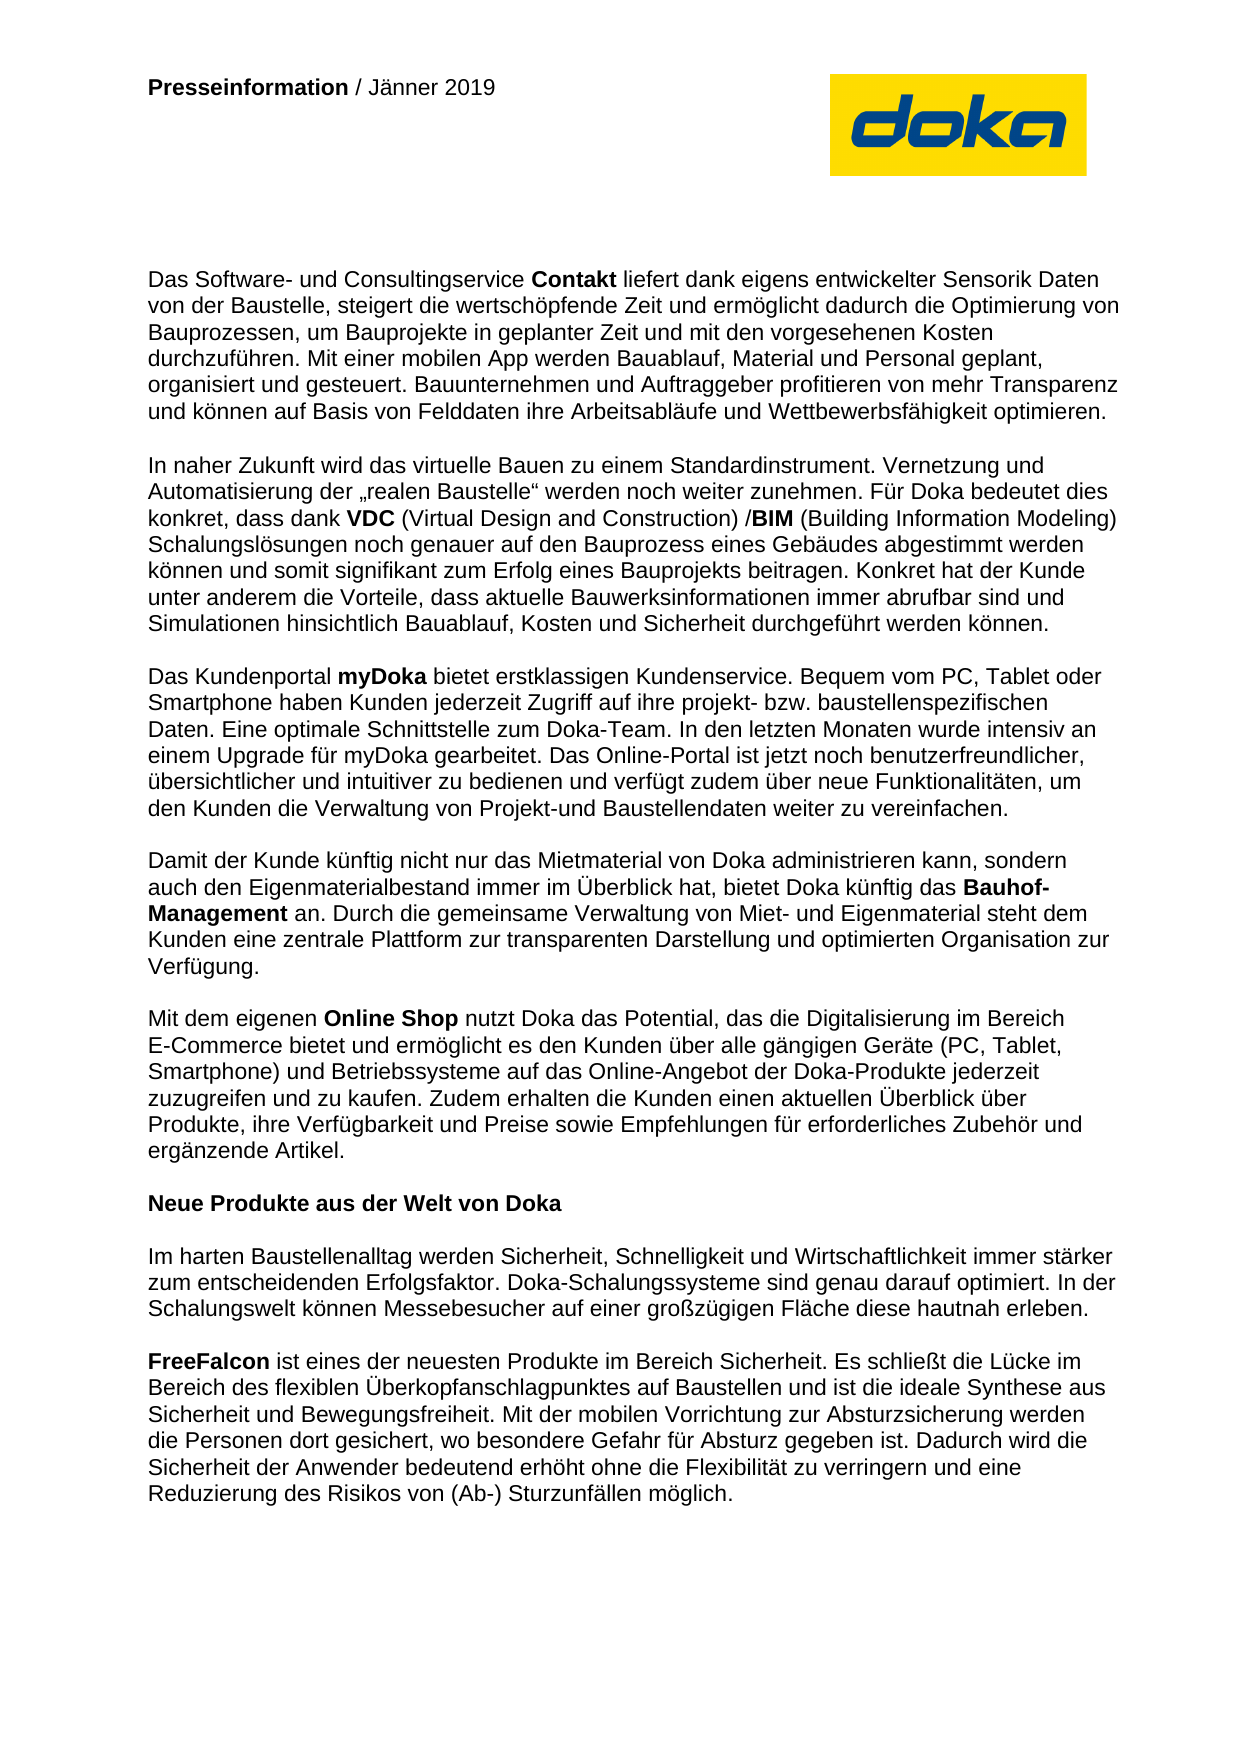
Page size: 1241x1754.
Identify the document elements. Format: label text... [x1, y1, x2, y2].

text FreeFalcon ist eines der neuesten Produkte im Bereich Sicherheit. Es schließt die Lücke im Bereich des flexiblen Überkopfanschlagpunktes auf Baustellen und ist die ideale Synthese aus Sicherheit und Bewegungsfreiheit. Mit der mobilen Vorrichtung zur Absturzsicherung werden die Personen dort gesichert, wo besondere Gefahr für Absturz gegeben ist. Dadurch wird die Sicherheit der Anwender bedeutend erhöht ohne die Flexibilität zu verringern und eine Reduzierung des Risikos von (Ab-) Sturzunfällen möglich. [148, 1348, 1122, 1506]
text Mit dem eigenen Online Shop nutzt Doka das Potential, das die Digitalisierung im Bereich [148, 1005, 1122, 1032]
text Damit der Kunde künftig nicht nur das Mietmaterial von Doka administrieren kann, sondern auch den Eigenmaterialbestand immer im Überblick hat, bietet Doka künftig das Bauhof-Management an. Durch die gemeinsame Verwaltung von Miet- und Eigenmaterial steht dem Kunden eine zentrale Plattform zur transparenten Darstellung und optimierten Organisation zur Verfügung. [148, 847, 1122, 979]
text Neue Produkte aus der Welt von Doka [148, 1190, 1122, 1216]
text Das Software- und Consultingservice Contakt liefert dank eigens entwickelter Sensorik Daten von der Baustelle, steigert die wertschöpfende Zeit und ermöglicht dadurch die Optimierung von Bauprozessen, um Bauprojekte in geplanter Zeit und mit den vorgesehenen Kosten durchzuführen. Mit einer mobilen App werden Bauablauf, Material und Personal geplant, organisiert und gesteuert. Bauunternehmen und Auftraggeber profitieren von mehr Transparenz und können auf Basis von Felddaten ihre Arbeitsabläufe und Wettbewerbsfähigkeit optimieren. [148, 266, 1122, 424]
text Das Kundenportal myDoka bietet erstklassigen Kundenservice. Bequem vom PC, Tablet oder Smartphone haben Kunden jederzeit Zugriff auf ihre projekt- bzw. baustellenspezifischen Daten. Eine optimale Schnittstelle zum Doka-Team. In den letzten Monaten wurde intensiv an einem Upgrade für myDoka gearbeitet. Das Online-Portal ist jetzt noch benutzerfreundlicher, übersichtlicher und intuitiver zu bedienen und verfügt zudem über neue Funktionalitäten, um den Kunden die Verwaltung von Projekt-und Baustellendaten weiter zu vereinfachen. [148, 663, 1122, 821]
text E-Commerce bietet und ermöglicht es den Kunden über alle gängigen Geräte (PC, Tablet, Smartphone) und Betriebssysteme auf das Online-Angebot der Doka-Produkte jederzeit zuzugreifen und zu kaufen. Zudem erhalten die Kunden einen aktuellen Überblick über Produkte, ihre Verfügbarkeit und Preise sowie Empfehlungen für erforderliches Zubehör und ergänzende Artikel. [148, 1032, 1122, 1163]
text Im harten Baustellenalltag werden Sicherheit, Schnelligkeit und Wirtschaftlichkeit immer stärker zum entscheidenden Erfolgsfaktor. Doka-Schalungssysteme sind genau darauf optimiert. In der Schalungswelt können Messebesucher auf einer großzügigen Fläche diese hautnah erleben. [148, 1243, 1122, 1322]
picture [830, 74, 1087, 176]
text In naher Zukunft wird das virtuelle Bauen zu einem Standardinstrument. Vernetzung und Automatisierung der „realen Baustelle“ werden noch weiter zunehmen. Für Doka bedeutet dies konkret, dass dank VDC (Virtual Design and Construction) /BIM (Building Information Modeling) Schalungslösungen noch genauer auf den Bauprozess eines Gebäudes abgestimmt werden können und somit signifikant zum Erfolg eines Bauprojekts beitragen. Konkret hat der Kunde unter anderem die Vorteile, dass aktuelle Bauwerksinformationen immer abrufbar sind und Simulationen hinsichtlich Bauablauf, Kosten und Sicherheit durchgeführt werden können. [148, 452, 1122, 636]
